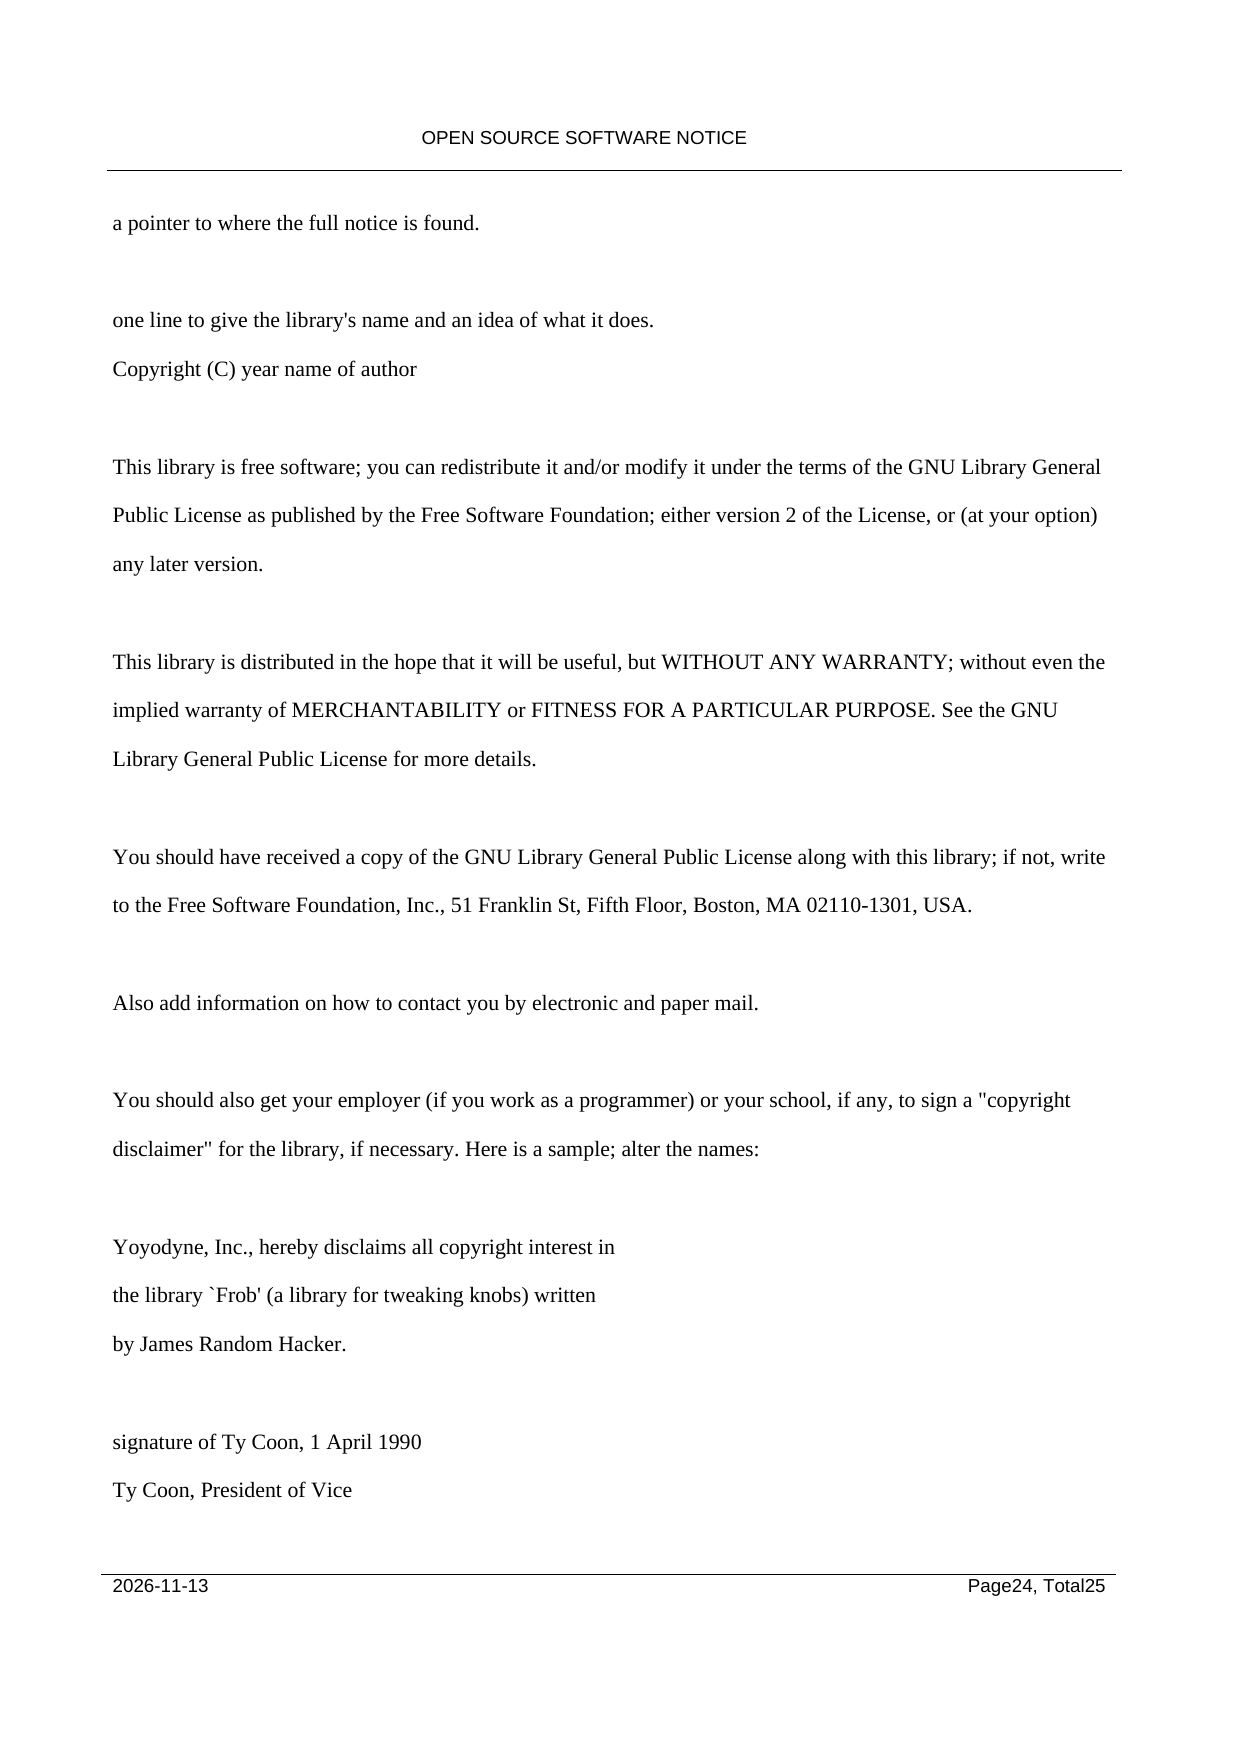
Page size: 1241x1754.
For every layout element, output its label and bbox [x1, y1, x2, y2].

text [112, 206, 1128, 1506]
